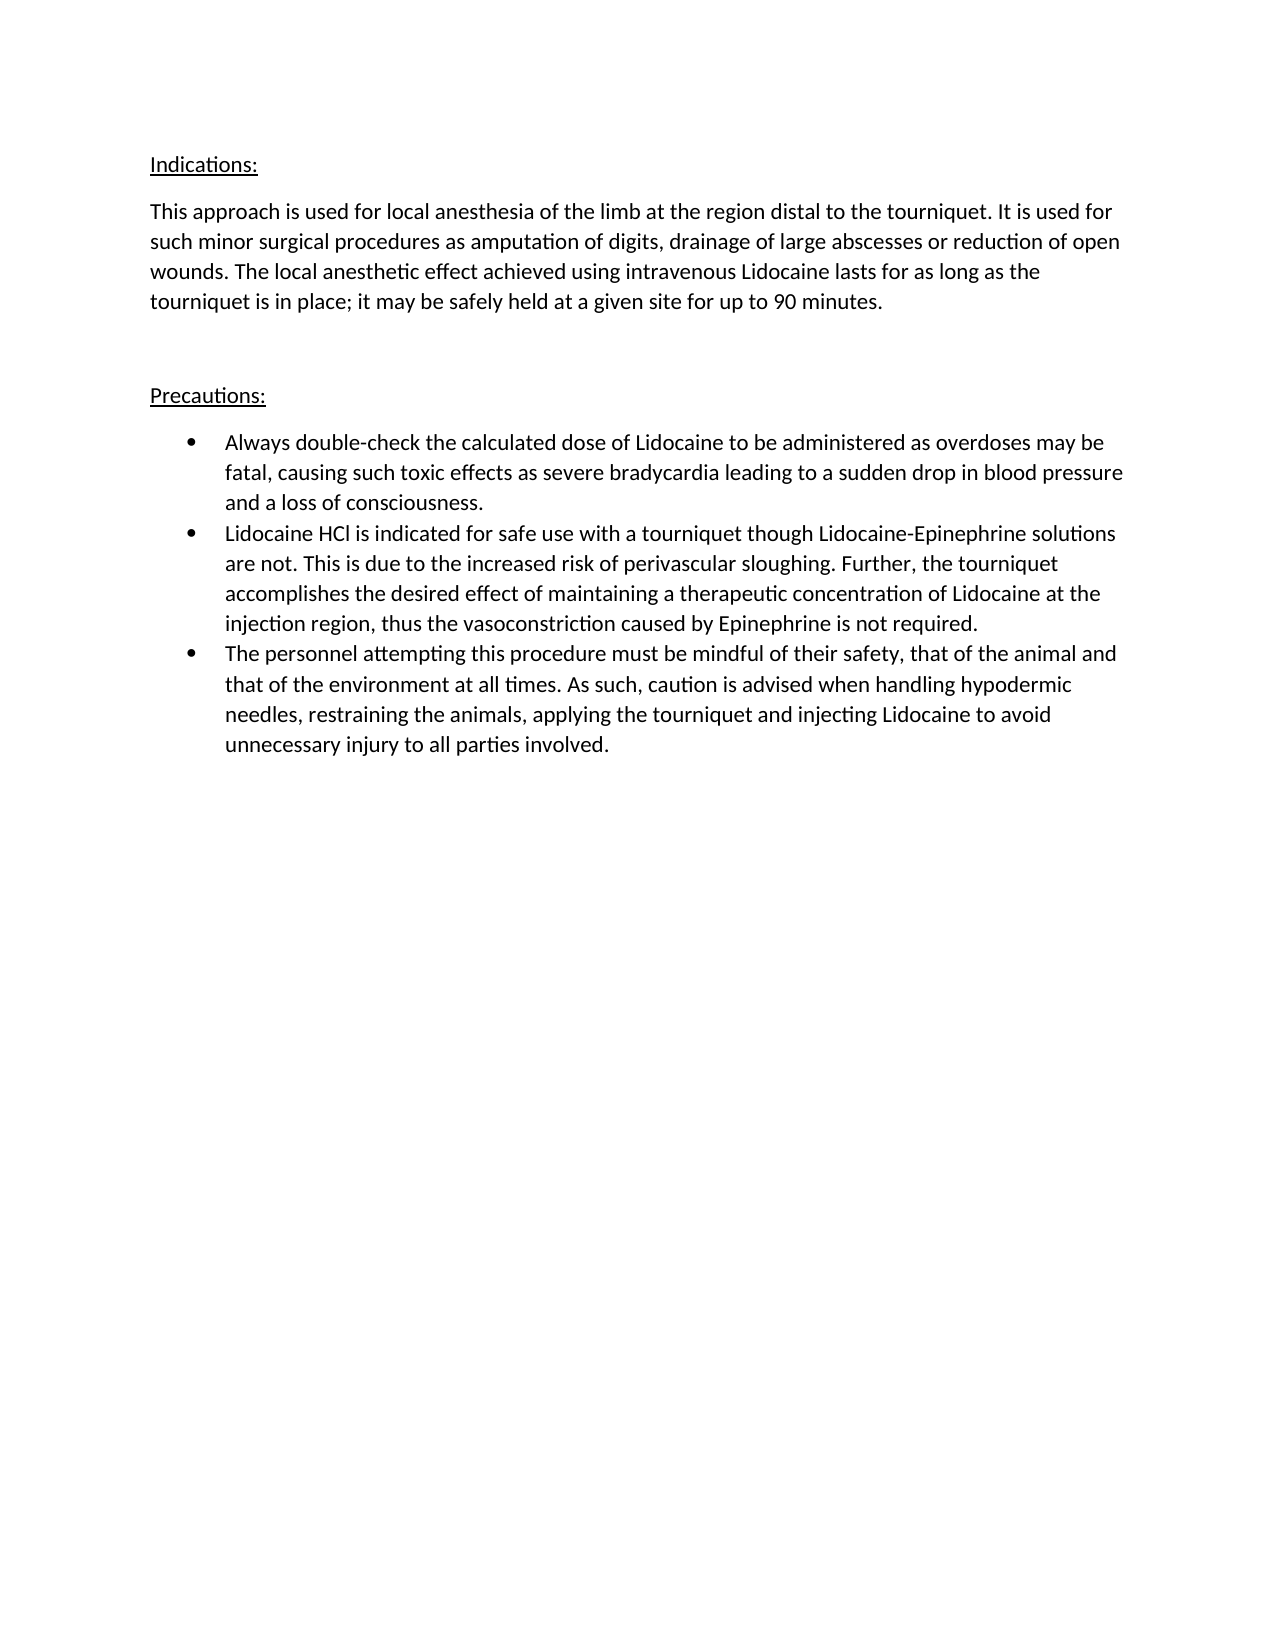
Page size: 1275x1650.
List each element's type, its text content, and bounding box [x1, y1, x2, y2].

text Precautions: [150, 381, 1125, 409]
list Lidocaine HCl is indicated for safe use with a tourniquet though Lidocaine-Epinephrine solutions are not. This is due to the increased risk of perivascular sloughing. Further, the tourniquet accomplishes the desired effect of maintaining a therapeutic concentration of Lidocaine at the injection region, thus the vasoconstriction caused by Epinephrine is not required. [187, 519, 1125, 637]
list The personnel attempting this procedure must be mindful of their safety, that of the animal and that of the environment at all times. As such, caution is advised when handling hypodermic needles, restraining the animals, applying the tourniquet and injecting Lidocaine to avoid unnecessary injury to all parties involved. [187, 639, 1125, 758]
text Indications: [150, 150, 1125, 178]
list Always double-check the calculated dose of Lidocaine to be administered as overdoses may be fatal, causing such toxic effects as severe bradycardia leading to a sudden drop in blood pressure and a loss of consciousness. [187, 428, 1125, 517]
text This approach is used for local anesthesia of the limb at the region distal to the tourniquet. It is used for such minor surgical procedures as amputation of digits, drainage of large abscesses or reduction of open wounds. The local anesthetic effect achieved using intravenous Lidocaine lasts for as long as the tourniquet is in place; it may be safely held at a given site for up to 90 minutes. [150, 197, 1125, 316]
